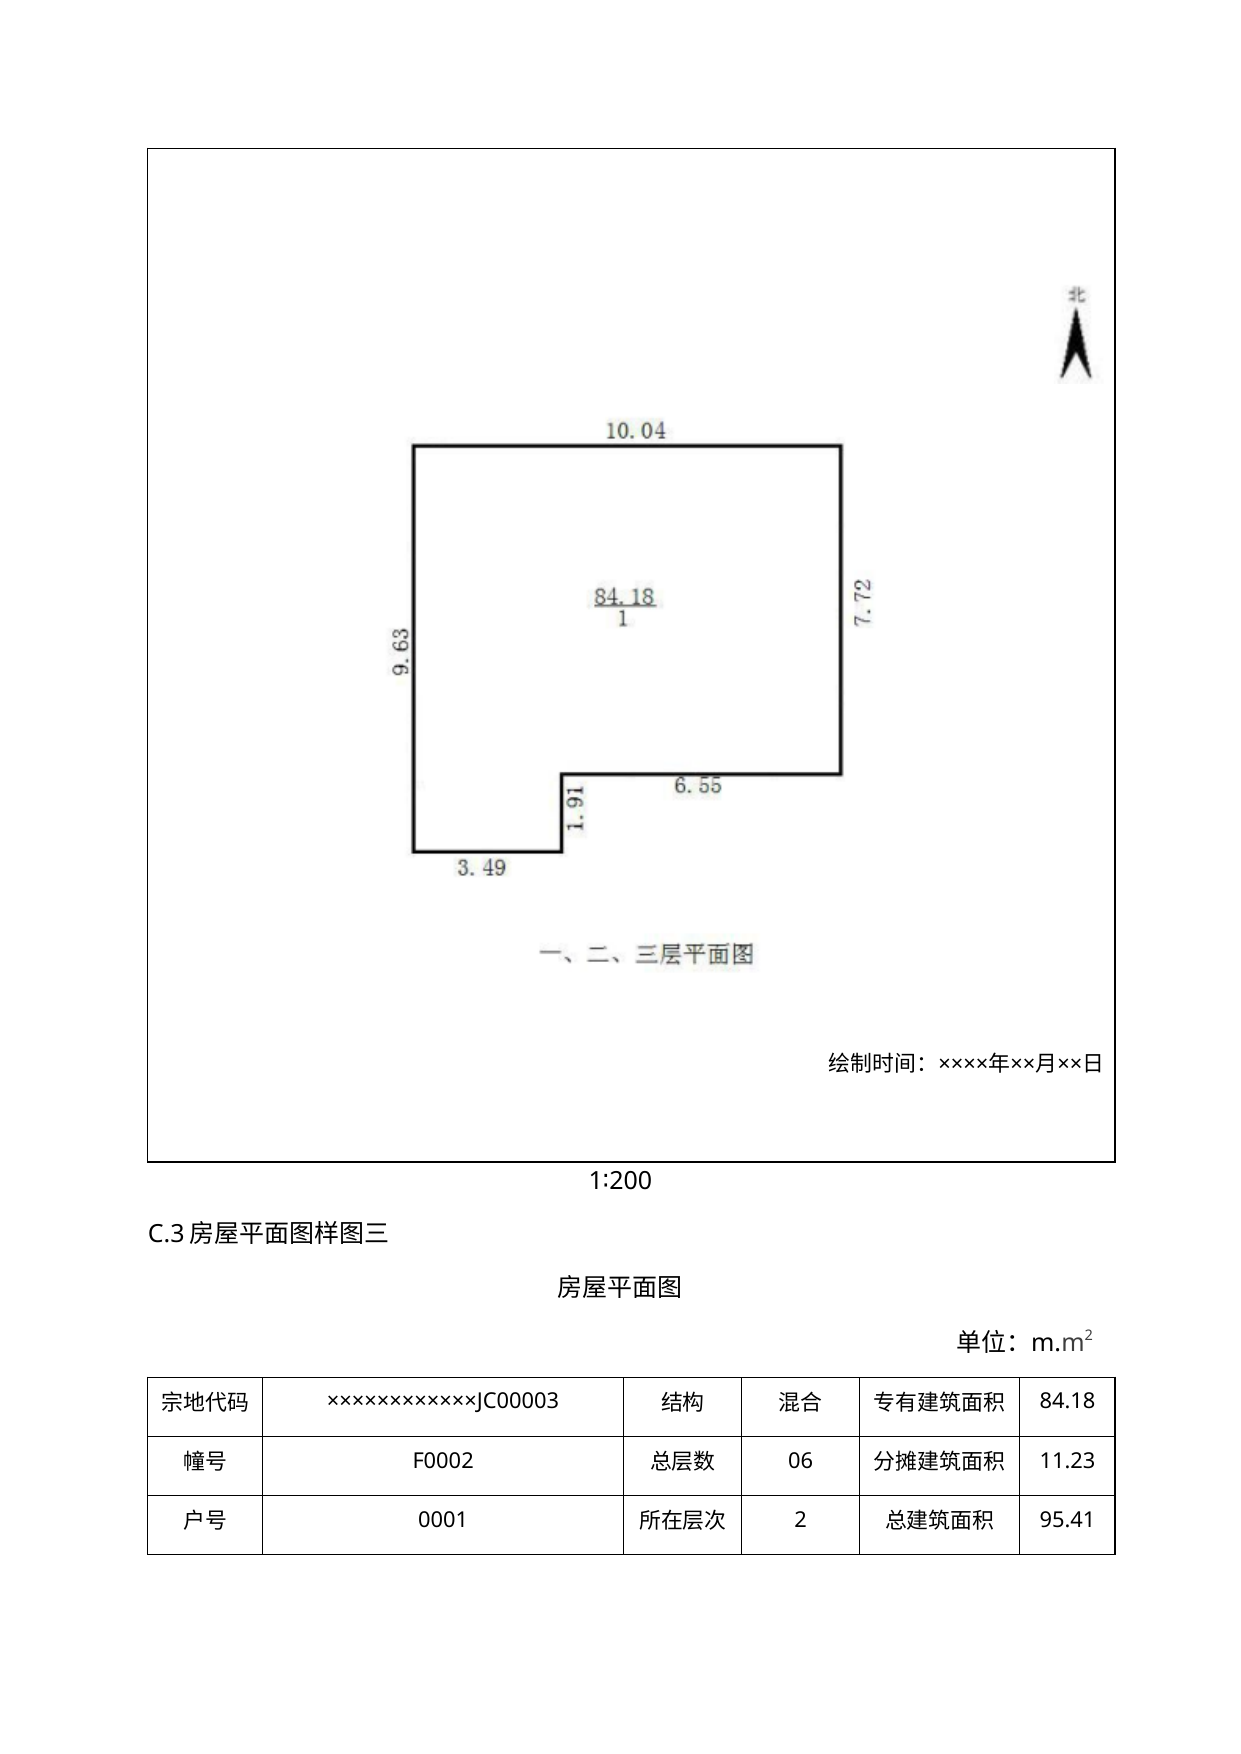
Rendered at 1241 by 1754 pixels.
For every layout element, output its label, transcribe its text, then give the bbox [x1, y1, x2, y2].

table_cell 幢号 [148, 1437, 262, 1495]
table_cell 户号 [148, 1496, 262, 1554]
text 房屋平面图 [148, 1268, 1092, 1304]
table_cell 绘制时间：××××年××月××日 [148, 149, 1114, 1161]
table_cell 所在层次 [624, 1496, 741, 1554]
table_cell 总层数 [624, 1437, 741, 1495]
table_header ××××××××××××JC00003 [263, 1378, 623, 1436]
table_cell 11.23 [1020, 1437, 1114, 1495]
table_header 结构 [624, 1378, 741, 1436]
picture [1053, 277, 1104, 384]
table_cell 2 [742, 1496, 859, 1554]
text 1∶200 [148, 1163, 1092, 1197]
table_header 宗地代码 [148, 1378, 262, 1436]
table_cell 06 [742, 1437, 859, 1495]
table_cell 分摊建筑面积 [860, 1437, 1019, 1495]
table_cell 总建筑面积 [860, 1496, 1019, 1554]
picture [377, 395, 886, 987]
table_cell 95.41 [1020, 1496, 1114, 1554]
table_header 84.18 [1020, 1378, 1114, 1436]
table_cell F0002 [263, 1437, 623, 1495]
text 单位：m.m2 [148, 1322, 1092, 1358]
text C.3房屋平面图样图三 [148, 1213, 1092, 1250]
table_header 专有建筑面积 [860, 1378, 1019, 1436]
table_header 混合 [742, 1378, 859, 1436]
table_cell 0001 [263, 1496, 623, 1554]
